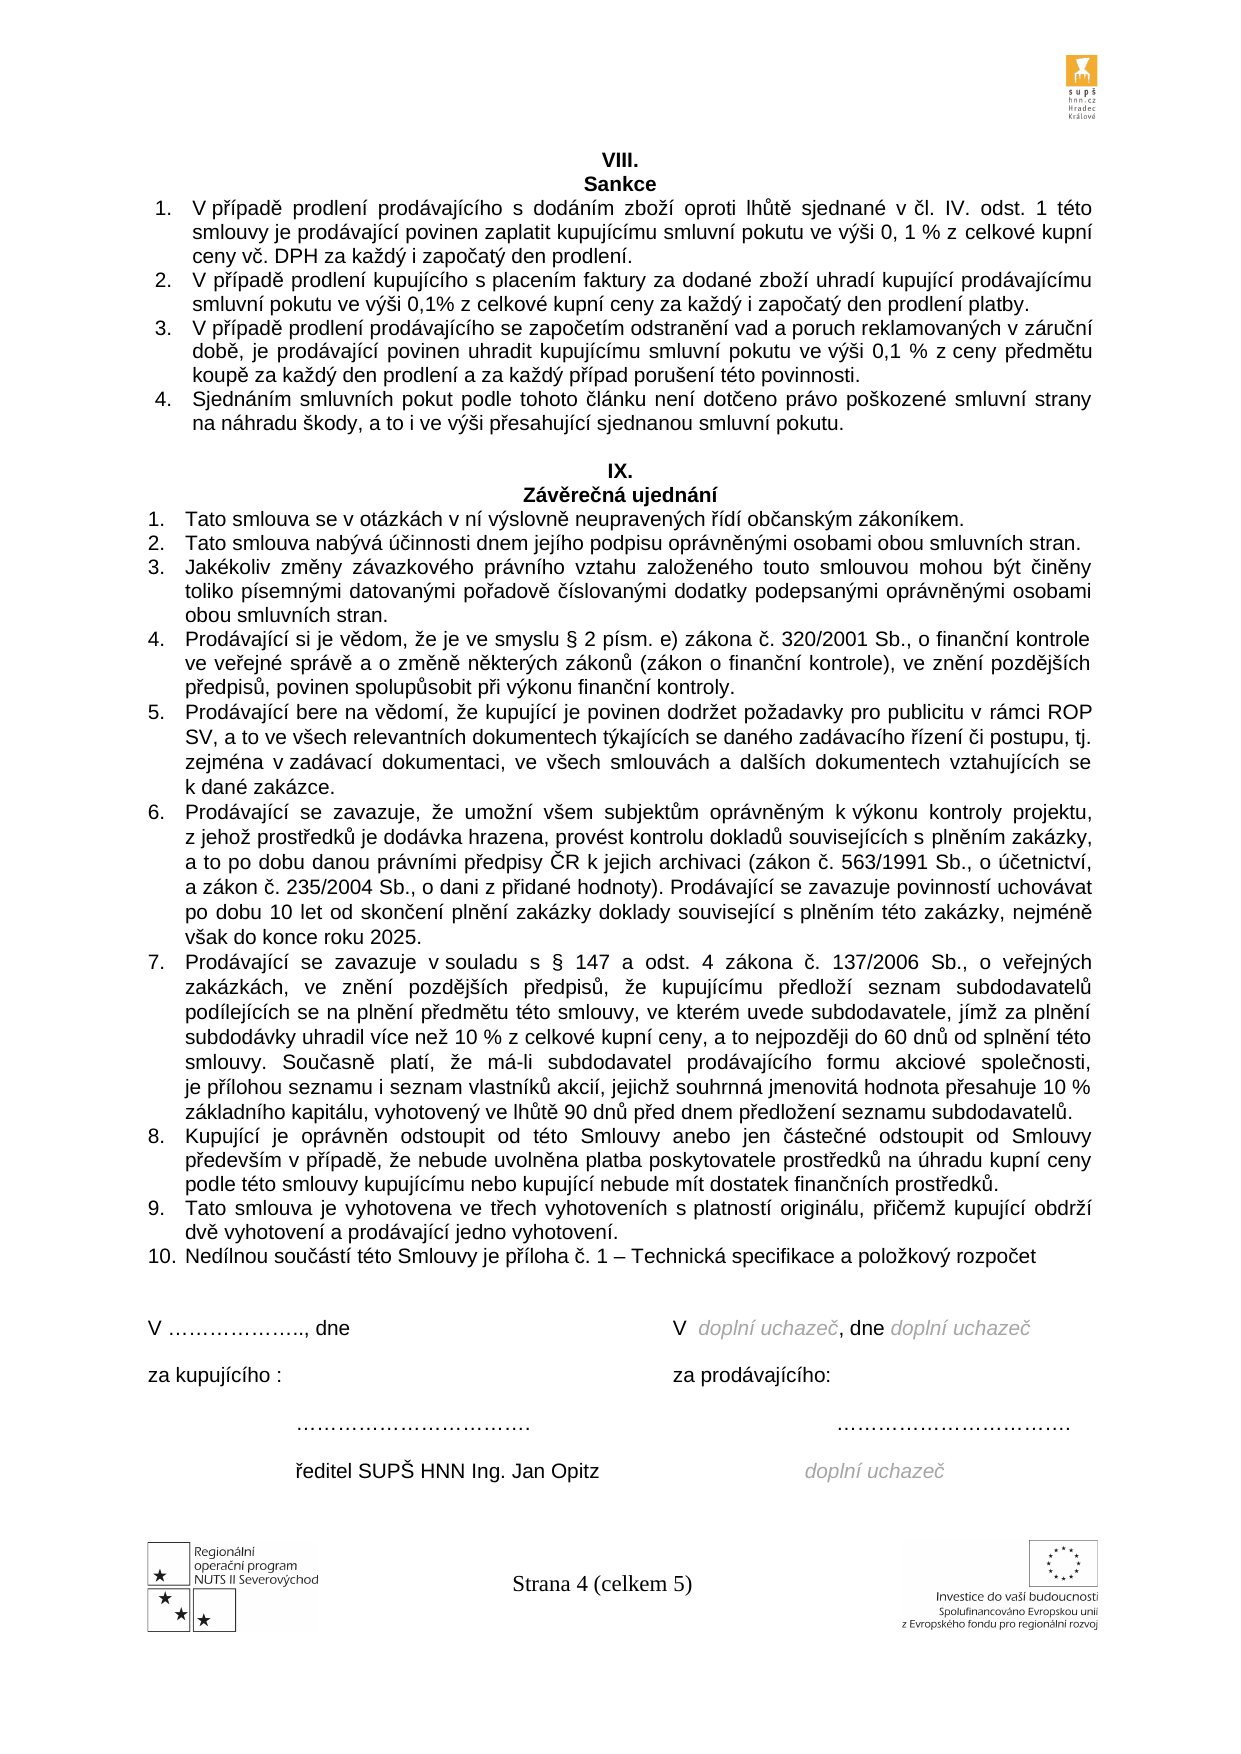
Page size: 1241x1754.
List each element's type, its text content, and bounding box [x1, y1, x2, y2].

picture [147, 1542, 318, 1632]
text Závěrečná ujednání [148, 483, 1093, 507]
list Tato smlouva je vyhotovena ve třech vyhotoveních s platností originálu, přičemž kupující obdrží dvě vyhotovení a prodávající jedno vyhotovení. [148, 1196, 1093, 1243]
text V ……………….., dne V doplní uchazeč, dne doplní uchazeč [148, 1315, 1093, 1339]
text ředitel SUPŠ HNN Ing. Jan Opitz doplní uchazeč [295, 1459, 1093, 1483]
list Kupující je oprávněn odstoupit od této Smlouvy anebo jen částečné odstoupit od Smlouvy především v případě, že nebude uvolněna platba poskytovatele prostředků na úhradu kupní ceny podle této smlouvy kupujícímu nebo kupující nebude mít dostatek finančních prostředků. [148, 1124, 1093, 1196]
list Sjednáním smluvních pokut podle tohoto článku není dotčeno právo poškozené smluvní strany na náhradu škody, a to i ve výši přesahující sjednanou smluvní pokutu. [154, 387, 1093, 435]
list Prodávající se zavazuje, že umožní všem subjektům oprávněným k výkonu kontroly projektu, z jehož prostředků je dodávka hrazena, provést kontrolu dokladů souvisejících s plněním zakázky, a to po dobu danou právními předpisy ČR k jejich archivaci (zákon č. 563/1991 Sb., o účetnictví, a zákon č. 235/2004 Sb., o dani z přidané hodnoty). Prodávající se zavazuje povinností uchovávat po dobu 10 let od skončení plnění zakázky doklady související s plněním této zakázky, nejméně však do konce roku 2025. [148, 799, 1093, 949]
text Sankce [148, 172, 1093, 196]
list Prodávající si je vědom, že je ve smyslu § 2 písm. e) zákona č. 320/2001 Sb., o finanční kontrole ve veřejné správě a o změně některých zákonů (zákon o finanční kontrole), ve znění pozdějších předpisů, povinen spolupůsobit při výkonu finanční kontroly. [148, 627, 1093, 699]
list Tato smlouva se v otázkách v ní výslovně neupravených řídí občanským zákoníkem. [148, 507, 1093, 531]
text VIII. [148, 148, 1093, 172]
list V případě prodlení prodávajícího s dodáním zboží oproti lhůtě sjednané v čl. IV. odst. 1 této smlouvy je prodávající povinen zaplatit kupujícímu smluvní pokutu ve výši 0, 1 % z celkové kupní ceny vč. DPH za každý i započatý den prodlení. [154, 196, 1093, 267]
list Prodávající se zavazuje v souladu s § 147 a odst. 4 zákona č. 137/2006 Sb., o veřejných zakázkách, ve znění pozdějších předpisů, že kupujícímu předloží seznam subdodavatelů podílejících se na plnění předmětu této smlouvy, ve kterém uvede subdodavatele, jímž za plnění subdodávky uhradil více než 10 % z celkové kupní ceny, a to nejpozději do 60 dnů od splnění této smlouvy. Současně platí, že má-li subdodavatel prodávajícího formu akciové společnosti, je přílohou seznamu i seznam vlastníků akcií, jejichž souhrnná jmenovitá hodnota přesahuje 10 % základního kapitálu, vyhotovený ve lhůtě 90 dnů před dnem předložení seznamu subdodavatelů. [148, 949, 1093, 1124]
text ……………………………. ……………………………. [295, 1411, 1093, 1435]
list Tato smlouva nabývá účinnosti dnem jejího podpisu oprávněnými osobami obou smluvních stran. [148, 531, 1093, 555]
picture [1066, 55, 1098, 119]
picture [902, 1540, 1098, 1630]
list V případě prodlení kupujícího s placením faktury za dodané zboží uhradí kupující prodávajícímu smluvní pokutu ve výši 0,1% z celkové kupní ceny za každý i započatý den prodlení platby. [154, 267, 1093, 315]
text za kupujícího : za prodávajícího: [148, 1363, 1093, 1387]
list Prodávající bere na vědomí, že kupující je povinen dodržet požadavky pro publicitu v rámci ROP SV, a to ve všech relevantních dokumentech týkajících se daného zadávacího řízení či postupu, tj. zejména v zadávací dokumentaci, ve všech smlouvách a dalších dokumentech vztahujících se k dané zakázce. [148, 699, 1093, 799]
list Jakékoliv změny závazkového právního vztahu založeného touto smlouvou mohou být činěny toliko písemnými datovanými pořadově číslovanými dodatky podepsanými oprávněnými osobami obou smluvních stran. [148, 555, 1093, 627]
list V případě prodlení prodávajícího se započetím odstranění vad a poruch reklamovaných v záruční době, je prodávající povinen uhradit kupujícímu smluvní pokutu ve výši 0,1 % z ceny předmětu koupě za každý den prodlení a za každý případ porušení této povinnosti. [154, 315, 1093, 387]
list Nedílnou součástí této Smlouvy je příloha č. 1 – Technická specifikace a položkový rozpočet [148, 1243, 1093, 1267]
text IX. [148, 459, 1093, 483]
